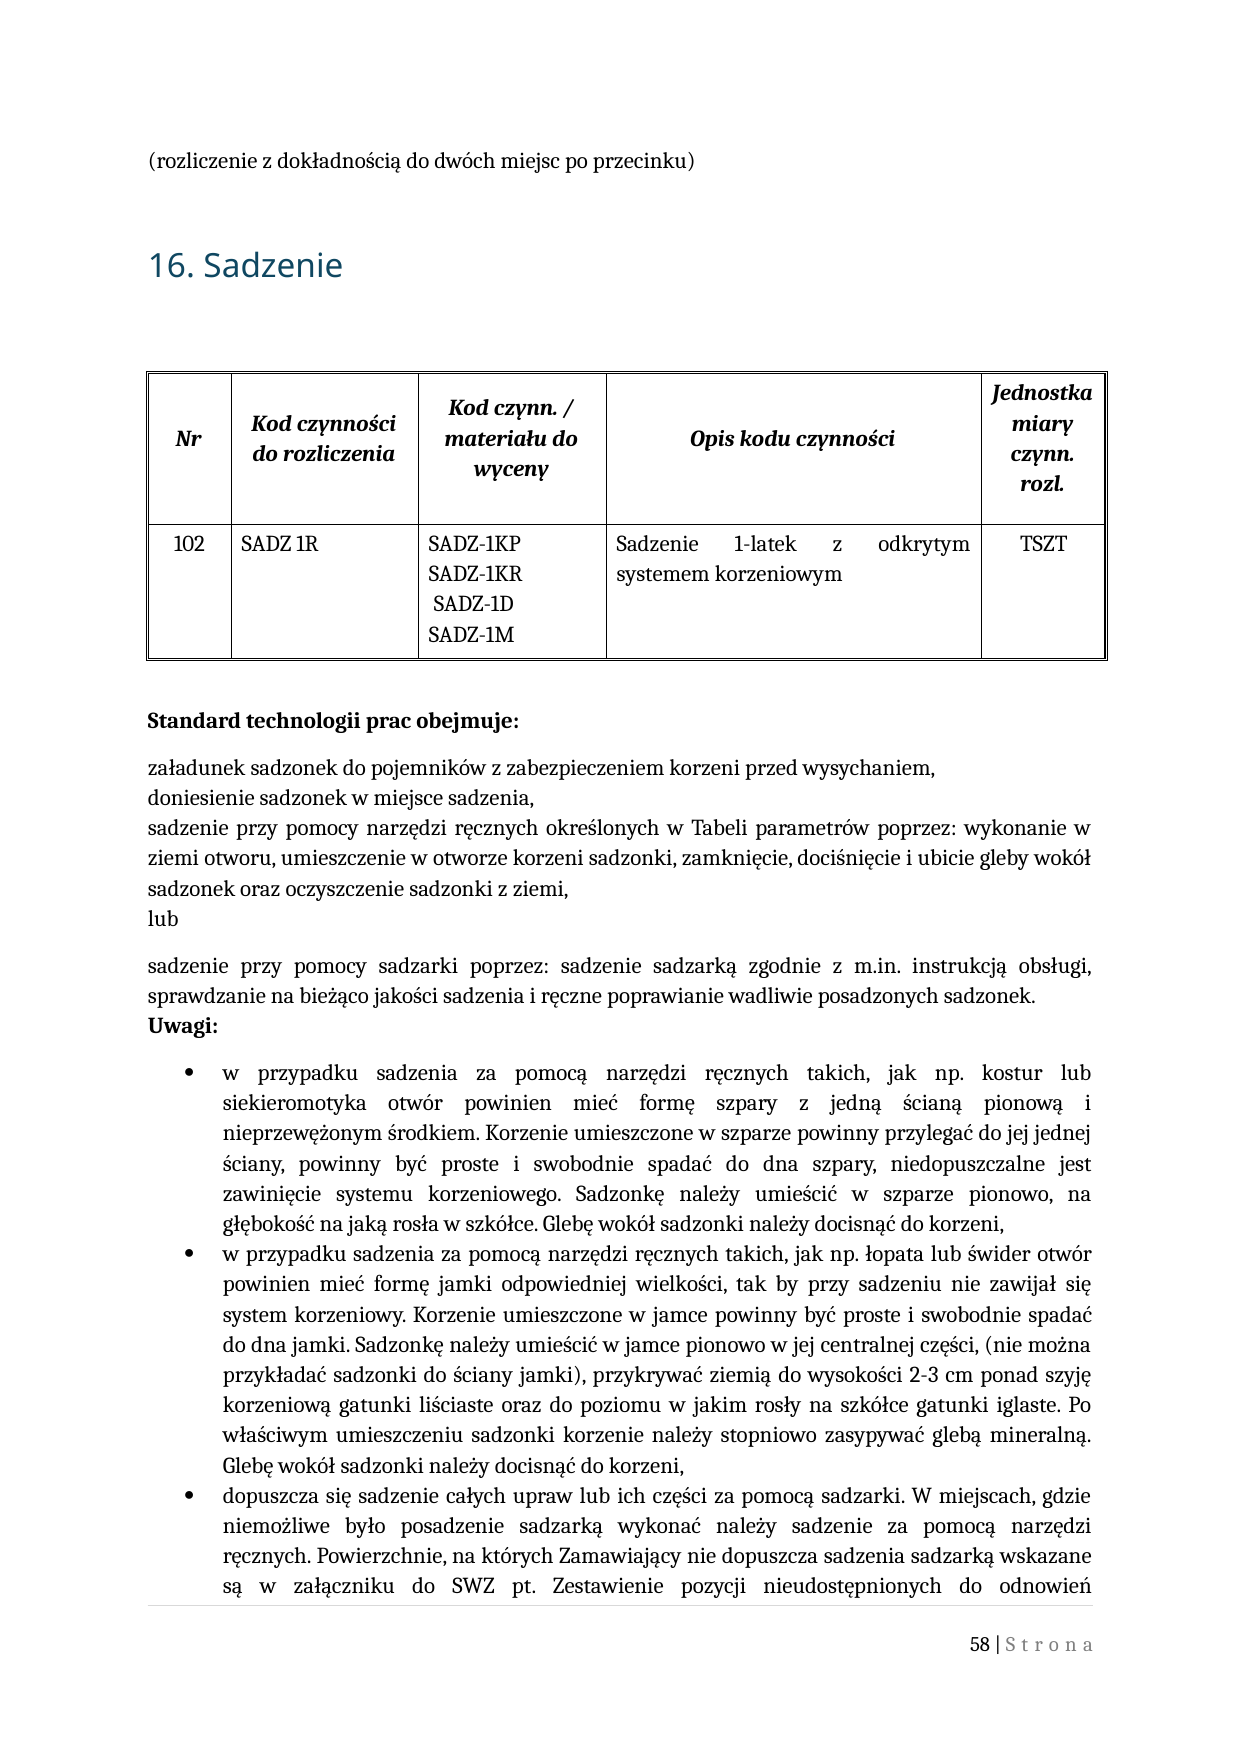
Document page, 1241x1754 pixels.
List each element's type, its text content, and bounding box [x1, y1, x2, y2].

list w przypadku sadzenia za pomocą narzędzi ręcznych takich, jak np. kostur lub siekieromotyka otwór powinien mieć formę szpary z jedną ścianą pionową i nieprzewężonym środkiem. Korzenie umieszczone w szparze powinny przylegać do jej jednej ściany, powinny być proste i swobodnie spadać do dna szpary, niedopuszczalne jest zawinięcie systemu korzeniowego. Sadzonkę należy umieścić w szparze pionowo, na głębokość na jaką rosła w szkółce. Glebę wokół sadzonki należy docisnąć do korzeni, [185, 1060, 1093, 1237]
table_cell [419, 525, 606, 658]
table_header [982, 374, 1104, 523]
text (rozliczenie z dokładnością do dwóch miejsc po przecinku) [148, 148, 1093, 174]
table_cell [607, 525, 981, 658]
list w przypadku sadzenia za pomocą narzędzi ręcznych takich, jak np. łopata lub świder otwór powinien mieć formę jamki odpowiedniej wielkości, tak by przy sadzeniu nie zawijał się system korzeniowy. Korzenie umieszczone w jamce powinny być proste i swobodnie spadać do dna jamki. Sadzonkę należy umieścić w jamce pionowo w jej centralnej części, (nie można przykładać sadzonki do ściany jamki), przykrywać ziemią do wysokości 2-3 cm ponad szyję korzeniową gatunki liściaste oraz do poziomu w jakim rosły na szkółce gatunki iglaste. Po właściwym umieszczeniu sadzonki korzenie należy stopniowo zasypywać glebą mineralną. Glebę wokół sadzonki należy docisnąć do korzeni, [185, 1241, 1093, 1479]
text sadzenie przy pomocy sadzarki poprzez: sadzenie sadzarką zgodnie z m.in. instrukcją obsługi, sprawdzanie na bieżąco jakości sadzenia i ręczne poprawianie wadliwie posadzonych sadzonek. [148, 952, 1093, 1009]
text sadzenie przy pomocy narzędzi ręcznych określonych w Tabeli parametrów poprzez: wykonanie w ziemi otworu, umieszczenie w otworze korzeni sadzonki, zamknięcie, dociśnięcie i ubicie gleby wokół sadzonek oraz oczyszczenie sadzonki z ziemi, [148, 815, 1093, 902]
text lub [148, 906, 1093, 932]
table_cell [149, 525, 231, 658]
text załadunek sadzonek do pojemników z zabezpieczeniem korzeni przed wysychaniem, [148, 754, 1093, 781]
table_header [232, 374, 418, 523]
text Uwagi: [148, 1013, 1093, 1039]
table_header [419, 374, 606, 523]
text doniesienie sadzonek w miejsce sadzenia, [148, 785, 1093, 811]
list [185, 1483, 1093, 1599]
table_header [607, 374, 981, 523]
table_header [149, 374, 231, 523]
text 16. Sadzenie [148, 241, 1093, 287]
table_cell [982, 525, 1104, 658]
text Standard technologii prac obejmuje: [148, 708, 1093, 734]
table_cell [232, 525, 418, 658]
